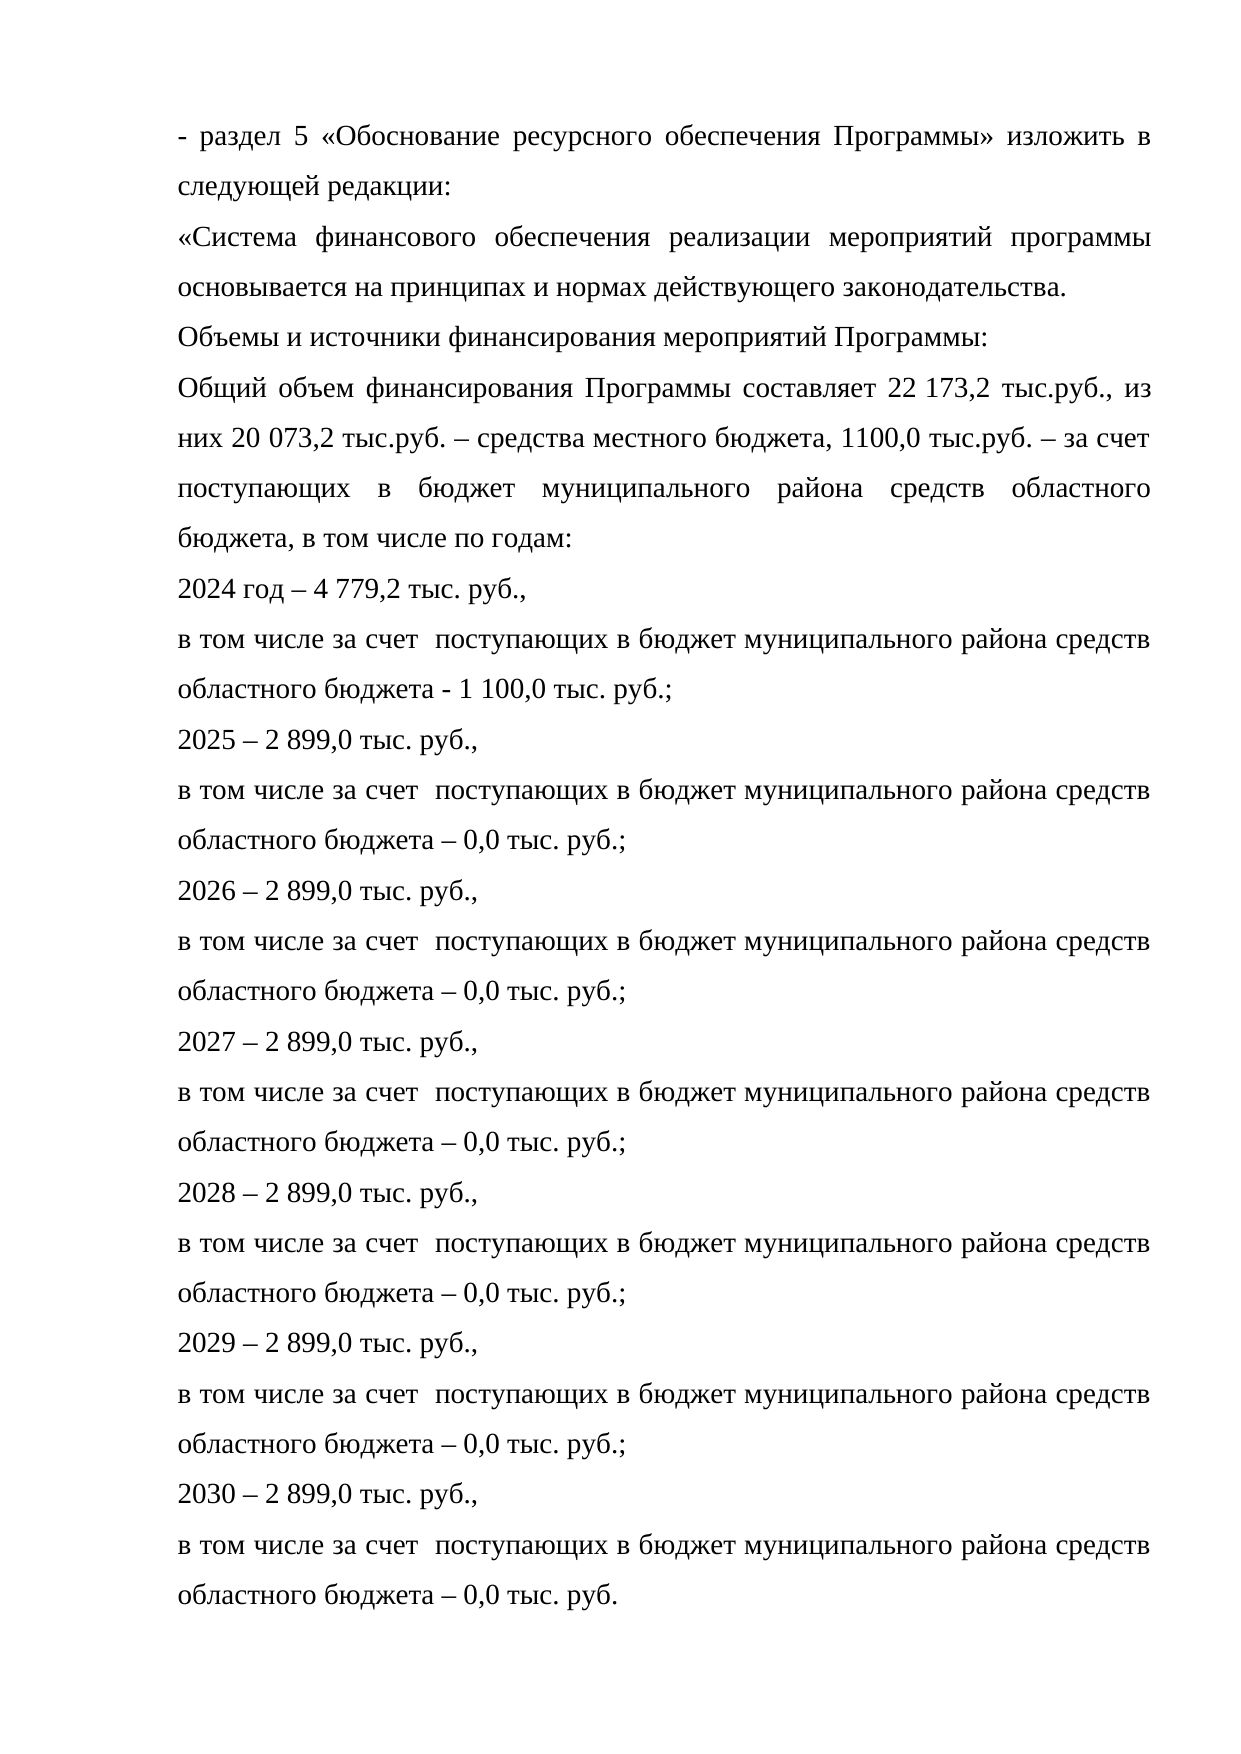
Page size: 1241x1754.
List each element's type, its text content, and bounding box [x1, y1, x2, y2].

text в том числе за счет поступающих в бюджет муниципального района средств областного бюджета – 0,0 тыс. руб.; [177, 923, 1152, 1007]
text 2025 – 2 899,0 тыс. руб., [177, 722, 1152, 755]
text 2028 – 2 899,0 тыс. руб., [177, 1175, 1152, 1208]
text в том числе за счет поступающих в бюджет муниципального района средств областного бюджета – 0,0 тыс. руб.; [177, 1376, 1152, 1460]
text в том числе за счет поступающих в бюджет муниципального района средств областного бюджета – 0,0 тыс. руб.; [177, 1225, 1152, 1309]
text 2024 год – 4 779,2 тыс. руб., [177, 571, 1152, 604]
text 2026 – 2 899,0 тыс. руб., [177, 873, 1152, 906]
text - раздел 5 «Обоснование ресурсного обеспечения Программы» изложить в следующей редакции: [177, 118, 1152, 202]
text Общий объем финансирования Программы составляет 22 173,2 тыс.руб., из них 20 073,2 тыс.руб. – средства местного бюджета, 1100,0 тыс.руб. – за счет поступающих в бюджет муниципального района средств областного бюджета, в том числе по годам: [177, 370, 1152, 554]
text в том числе за счет поступающих в бюджет муниципального района средств областного бюджета – 0,0 тыс. руб.; [177, 1074, 1152, 1158]
text в том числе за счет поступающих в бюджет муниципального района средств областного бюджета – 0,0 тыс. руб.; [177, 772, 1152, 856]
text в том числе за счет поступающих в бюджет муниципального района средств областного бюджета - 1 100,0 тыс. руб.; [177, 621, 1152, 705]
text 2027 – 2 899,0 тыс. руб., [177, 1024, 1152, 1057]
text «Система финансового обеспечения реализации мероприятий программы основывается на принципах и нормах действующего законодательства. [177, 219, 1152, 303]
text 2030 – 2 899,0 тыс. руб., [177, 1477, 1152, 1510]
text Объемы и источники финансирования мероприятий Программы: [177, 319, 1152, 353]
text 2029 – 2 899,0 тыс. руб., [177, 1326, 1152, 1359]
text в том числе за счет поступающих в бюджет муниципального района средств областного бюджета – 0,0 тыс. руб. [177, 1527, 1152, 1611]
